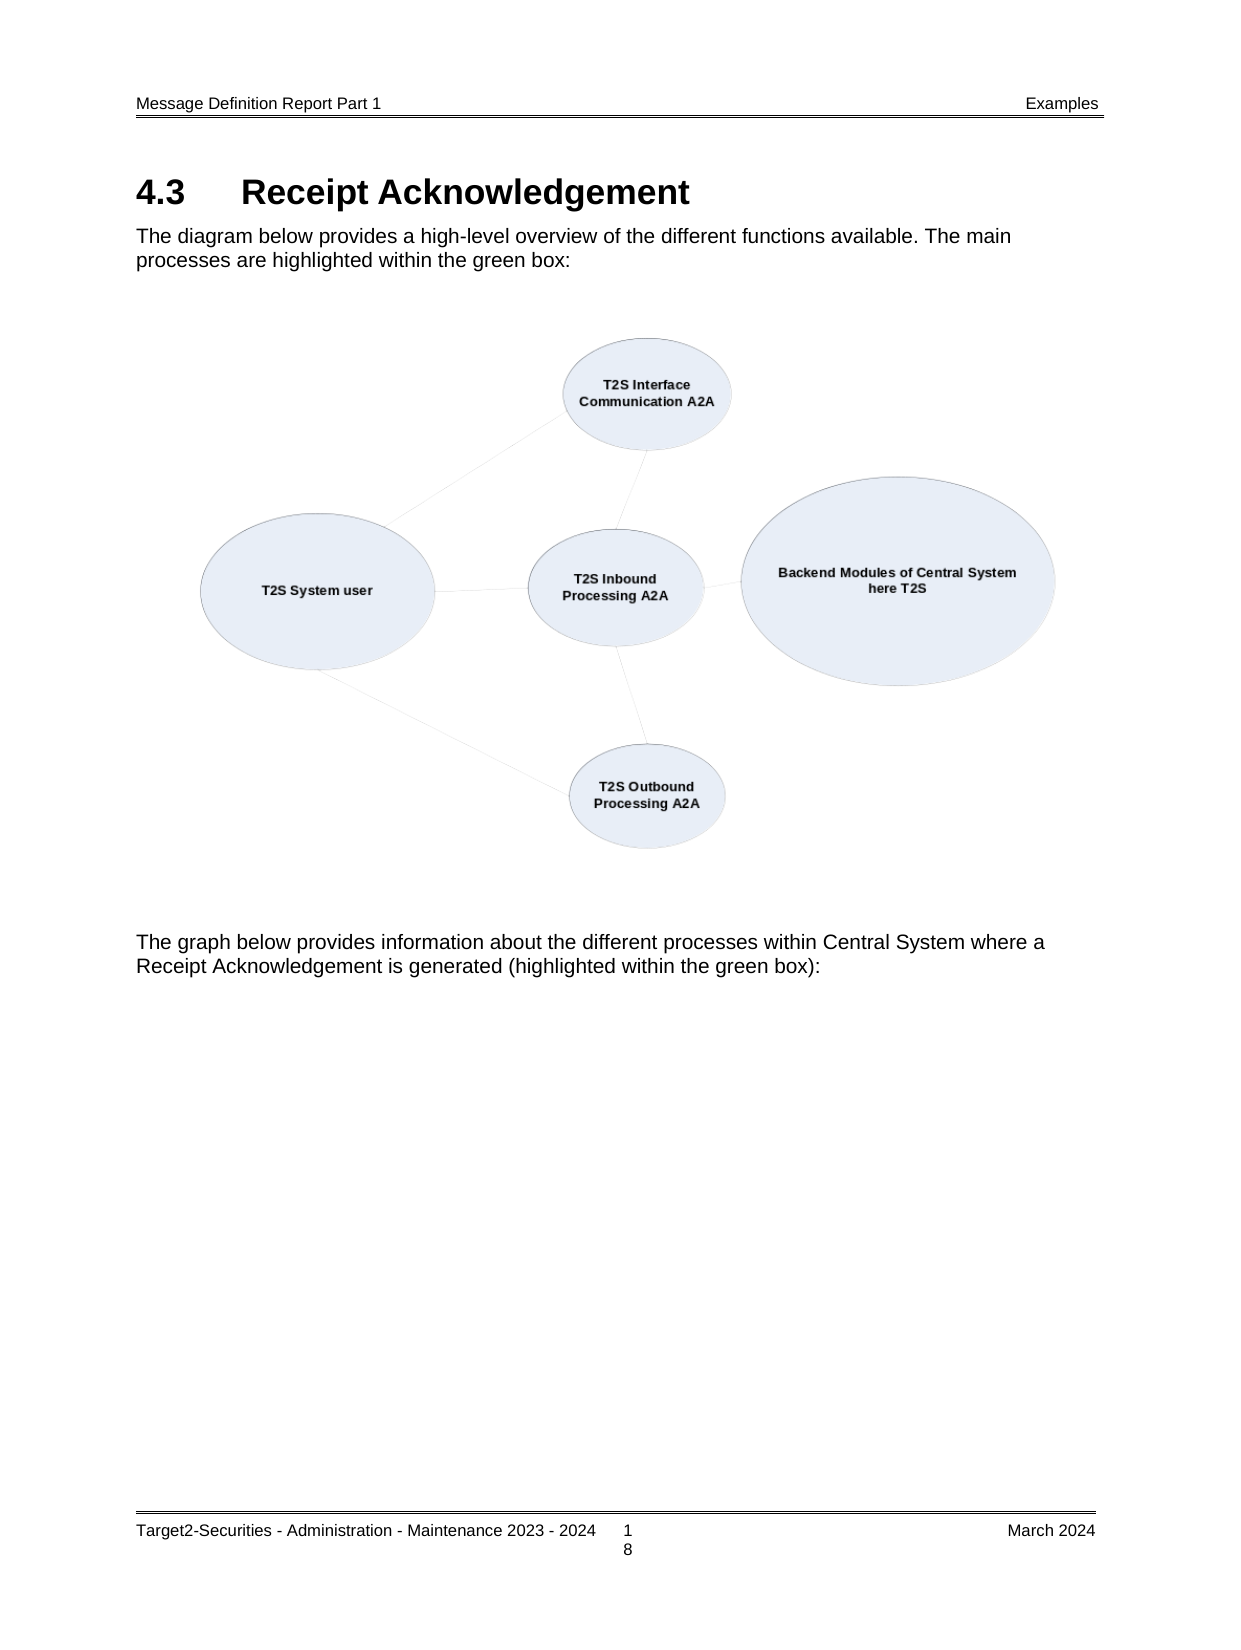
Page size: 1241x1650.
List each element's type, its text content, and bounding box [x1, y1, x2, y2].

text The graph below provides information about the different processes within Central System where a Receipt Acknowledgement is generated (highlighted within the green box): [136, 929, 1104, 977]
text The diagram below provides a high-level overview of the different functions available. The main processes are highlighted within the green box: [136, 224, 1104, 272]
subtitle Receipt Acknowledgement [136, 171, 1104, 212]
